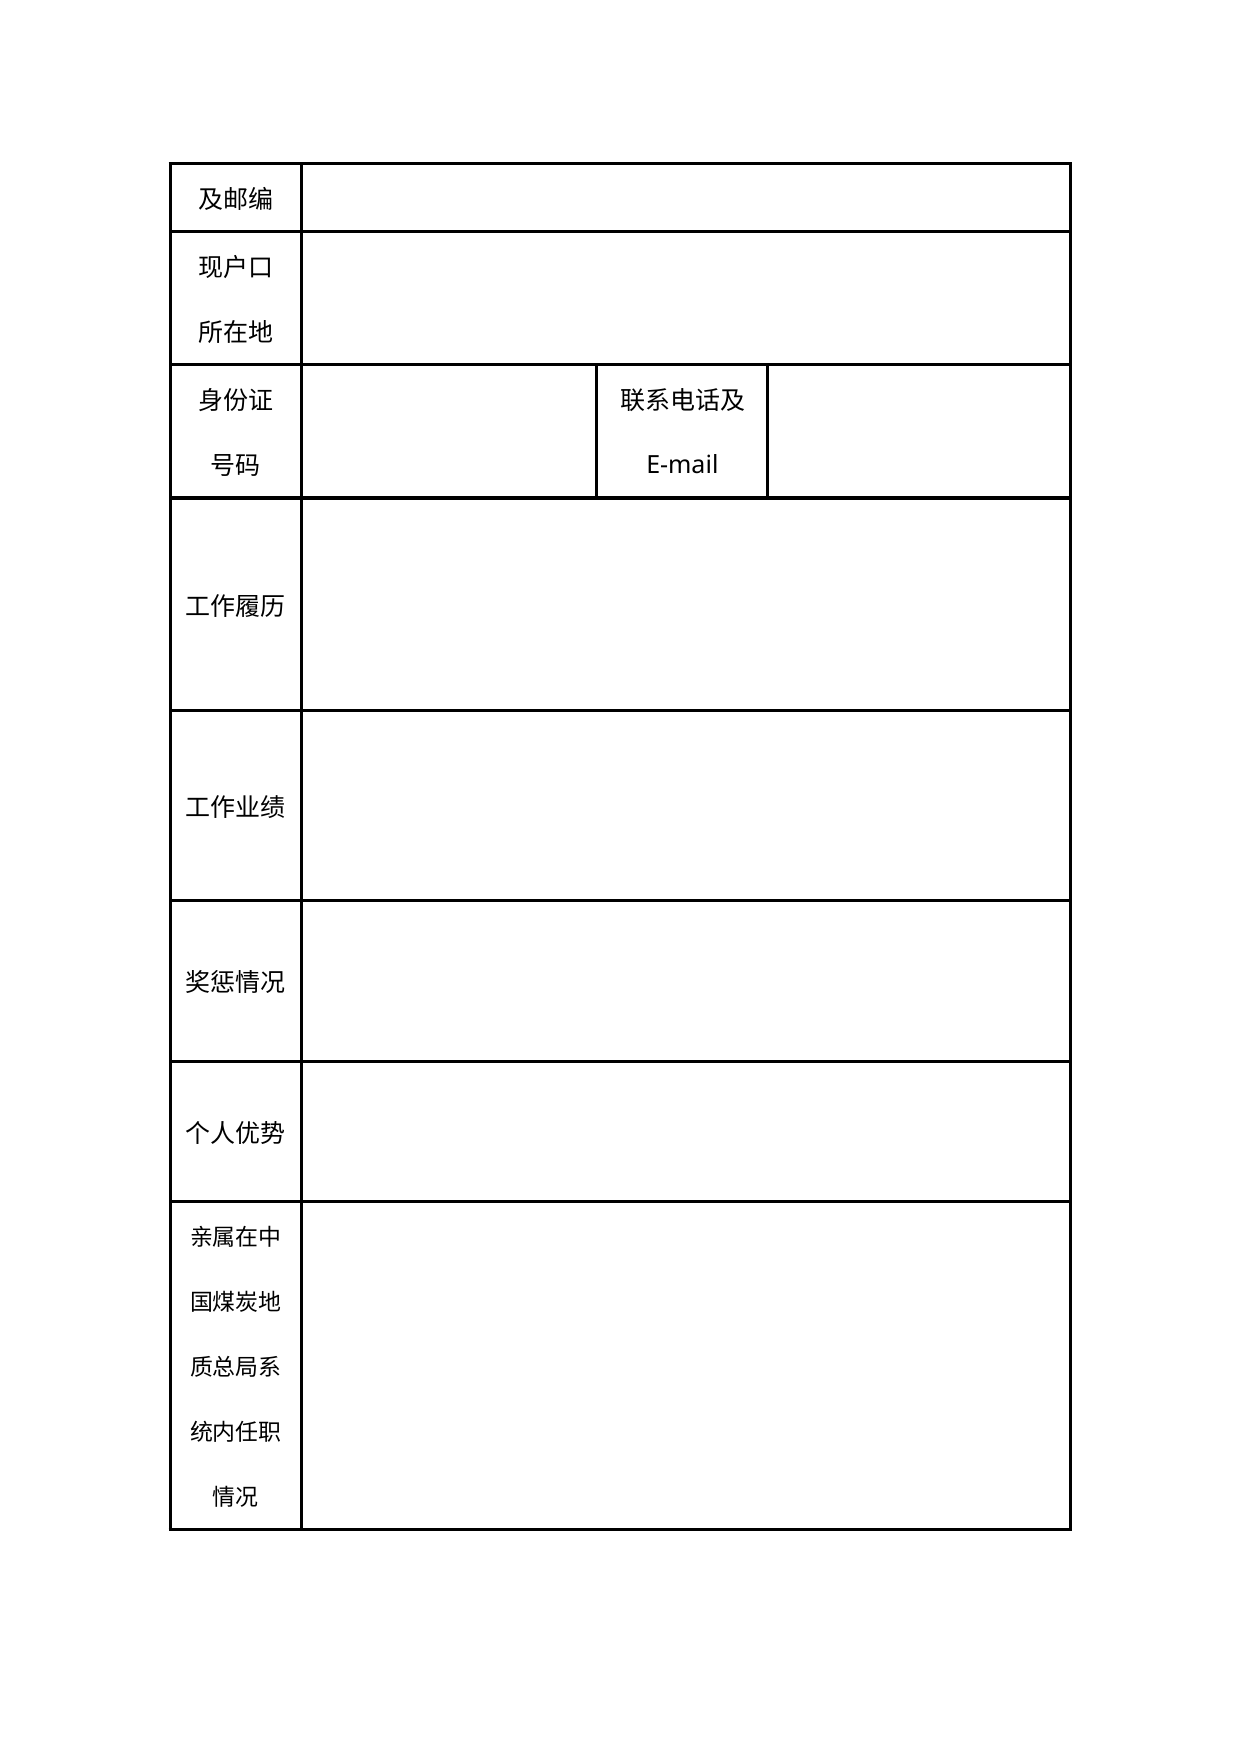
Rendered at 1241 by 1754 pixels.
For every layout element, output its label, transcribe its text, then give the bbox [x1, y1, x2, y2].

table_cell [303, 165, 1069, 230]
table_cell 现户口 所在地 [172, 233, 300, 363]
table_cell [303, 712, 1069, 899]
table_cell 个人优势 [172, 1063, 300, 1200]
table_cell 身份证 号码 [172, 366, 300, 496]
table_cell [303, 1203, 1069, 1528]
table_cell [769, 366, 1069, 496]
table_cell 通讯地址及邮编 [172, 165, 300, 230]
table_cell 奖惩情况 [172, 902, 300, 1059]
table_cell [303, 233, 1069, 363]
table_cell [303, 902, 1069, 1059]
table_cell [303, 1063, 1069, 1200]
table_cell 工作业绩 [172, 712, 300, 899]
table_cell [303, 500, 1069, 709]
table_cell 联系电话及E-mail [598, 366, 766, 496]
table_cell 工作履历 [172, 500, 300, 709]
table_cell [303, 366, 595, 496]
table_cell 亲属在中国煤炭地质总局系统内任职情况 [172, 1203, 300, 1528]
